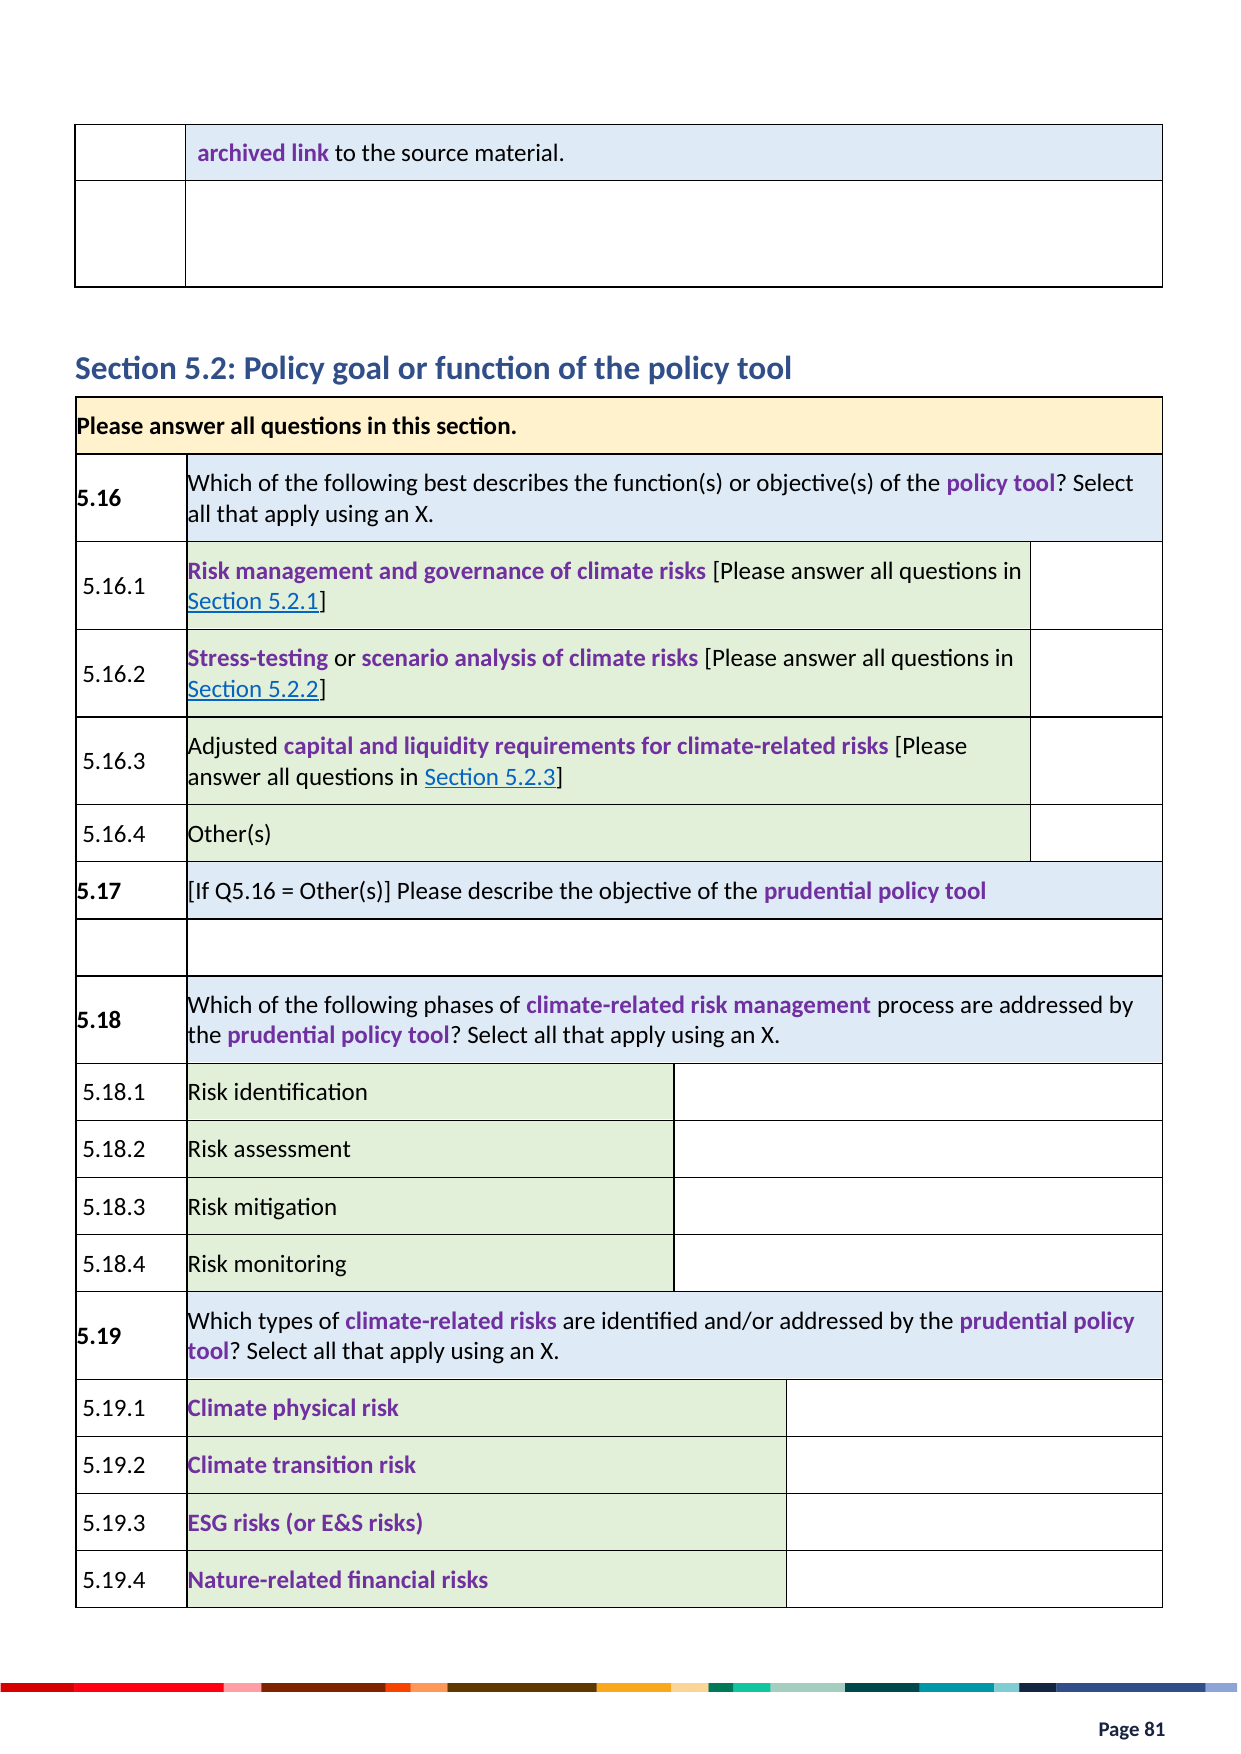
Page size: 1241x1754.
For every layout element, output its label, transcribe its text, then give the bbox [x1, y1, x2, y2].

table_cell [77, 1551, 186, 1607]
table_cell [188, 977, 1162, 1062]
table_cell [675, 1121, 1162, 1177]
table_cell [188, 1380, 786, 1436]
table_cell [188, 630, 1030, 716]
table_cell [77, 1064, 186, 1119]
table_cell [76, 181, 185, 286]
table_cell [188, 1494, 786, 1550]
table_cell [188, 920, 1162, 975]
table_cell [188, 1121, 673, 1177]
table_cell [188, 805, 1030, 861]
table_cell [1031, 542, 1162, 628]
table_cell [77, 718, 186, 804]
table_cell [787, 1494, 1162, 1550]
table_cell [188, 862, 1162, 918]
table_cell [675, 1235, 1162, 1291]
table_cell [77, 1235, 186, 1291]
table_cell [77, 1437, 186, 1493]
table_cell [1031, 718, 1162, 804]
picture [0, 1683, 1236, 1692]
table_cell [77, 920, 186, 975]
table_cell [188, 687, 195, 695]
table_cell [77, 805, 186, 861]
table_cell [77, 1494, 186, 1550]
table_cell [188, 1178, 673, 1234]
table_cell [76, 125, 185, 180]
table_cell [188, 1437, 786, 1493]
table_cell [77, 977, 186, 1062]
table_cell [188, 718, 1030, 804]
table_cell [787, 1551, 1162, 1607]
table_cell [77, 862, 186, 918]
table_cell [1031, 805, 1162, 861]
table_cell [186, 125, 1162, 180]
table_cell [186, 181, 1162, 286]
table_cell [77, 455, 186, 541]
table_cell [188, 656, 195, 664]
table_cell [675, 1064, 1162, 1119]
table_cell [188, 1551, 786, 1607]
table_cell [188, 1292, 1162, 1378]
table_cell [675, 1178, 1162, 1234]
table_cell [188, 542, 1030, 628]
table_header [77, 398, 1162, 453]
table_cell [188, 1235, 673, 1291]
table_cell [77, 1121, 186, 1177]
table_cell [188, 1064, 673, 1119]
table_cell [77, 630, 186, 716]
subtitle Section 5.2: Policy goal or function of the policy tool [75, 347, 1165, 388]
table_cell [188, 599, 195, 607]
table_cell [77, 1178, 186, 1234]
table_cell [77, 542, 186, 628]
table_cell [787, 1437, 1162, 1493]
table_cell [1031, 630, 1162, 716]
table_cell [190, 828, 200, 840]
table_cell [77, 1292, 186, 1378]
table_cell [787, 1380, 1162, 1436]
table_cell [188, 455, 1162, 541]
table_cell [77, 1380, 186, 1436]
